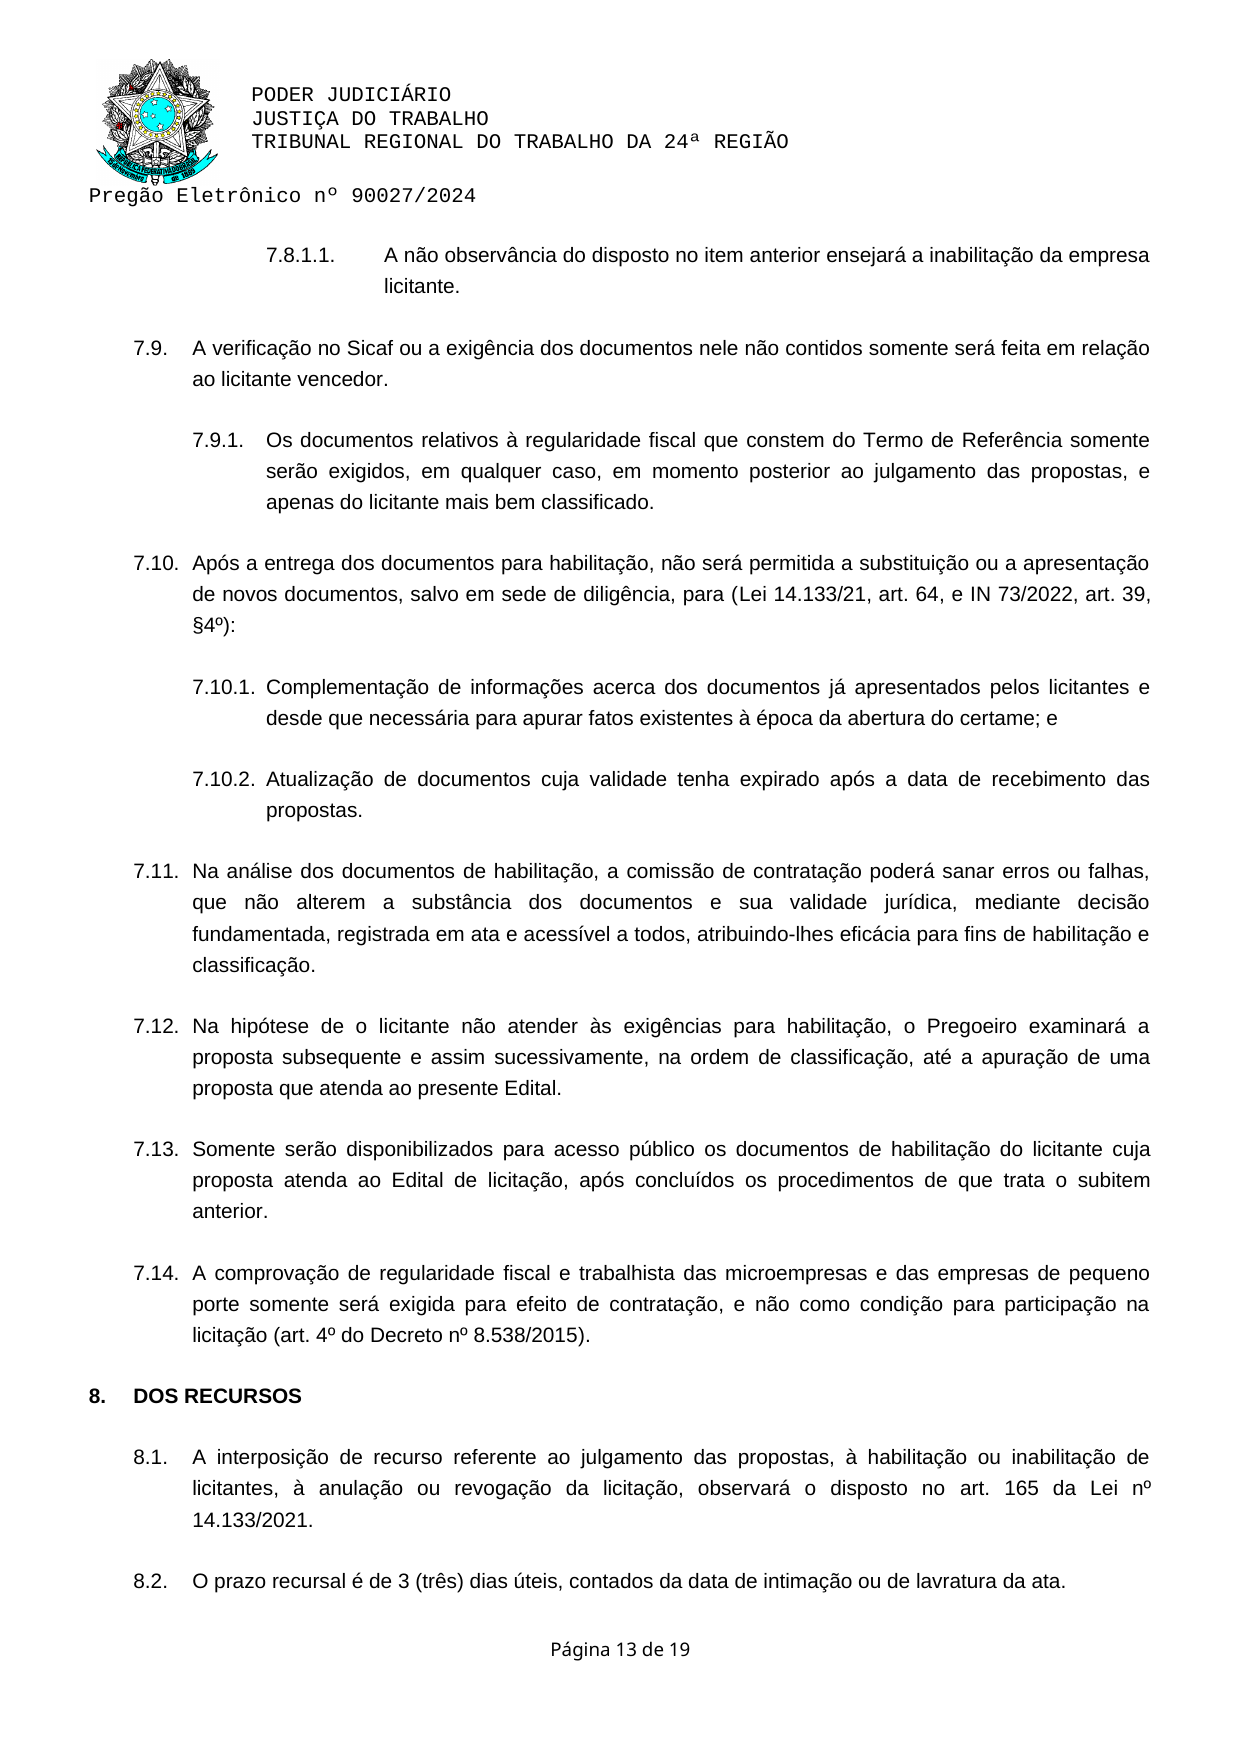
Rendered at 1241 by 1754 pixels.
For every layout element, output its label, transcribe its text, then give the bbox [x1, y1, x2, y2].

text O prazo recursal é de 3 (três) dias úteis, contados da data de intimação ou de lavratura da ata. [133, 1568, 1152, 1592]
list Complementação de informações acerca dos documentos já apresentados pelos licitantes e desde que necessária para apurar fatos existentes à época da abertura do certame; e [192, 674, 1152, 729]
text A verificação no Sicaf ou a exigência dos documentos nele não contidos somente será feita em relação ao licitante vencedor. [133, 335, 1152, 390]
text Na hipótese de o licitante não atender às exigências para habilitação, o Pregoeiro examinará a proposta subsequente e assim sucessivamente, na ordem de classificação, até a apuração de uma proposta que atenda ao presente Edital. [133, 1014, 1152, 1100]
text A interposição de recurso referente ao julgamento das propostas, à habilitação ou inabilitação de licitantes, à anulação ou revogação da licitação, observará o disposto no art. 165 da Lei nº 14.133/2021. [133, 1445, 1152, 1531]
text Após a entrega dos documentos para habilitação, não será permitida a substituição ou a apresentação de novos documentos, salvo em sede de diligência, para (Lei 14.133/21, art. 64, e IN 73/2022, art. 39, §4º): [133, 551, 1152, 637]
text A comprovação de regularidade fiscal e trabalhista das microempresas e das empresas de pequeno porte somente será exigida para efeito de contratação, e não como condição para participação na licitação (art. 4º do Decreto nº 8.538/2015). [133, 1261, 1152, 1347]
text DOS RECURSOS [89, 1384, 1152, 1408]
text Na análise dos documentos de habilitação, a comissão de contratação poderá sanar erros ou falhas, que não alterem a substância dos documentos e sua validade jurídica, mediante decisão fundamentada, registrada em ata e acessível a todos, atribuindo-lhes eﬁcácia para fins de habilitação e classificação. [133, 859, 1152, 976]
picture [96, 59, 220, 186]
text Somente serão disponibilizados para acesso público os documentos de habilitação do licitante cuja proposta atenda ao Edital de licitação, após concluídos os procedimentos de que trata o subitem anterior. [133, 1137, 1152, 1223]
text A não observância do disposto no item anterior ensejará a inabilitação da empresa licitante. [266, 243, 1152, 298]
list Atualização de documentos cuja validade tenha expirado após a data de recebimento das propostas. [192, 767, 1152, 822]
list Os documentos relativos à regularidade fiscal que constem do Termo de Referência somente serão exigidos, em qualquer caso, em momento posterior ao julgamento das propostas, e apenas do licitante mais bem classificado. [192, 428, 1152, 514]
